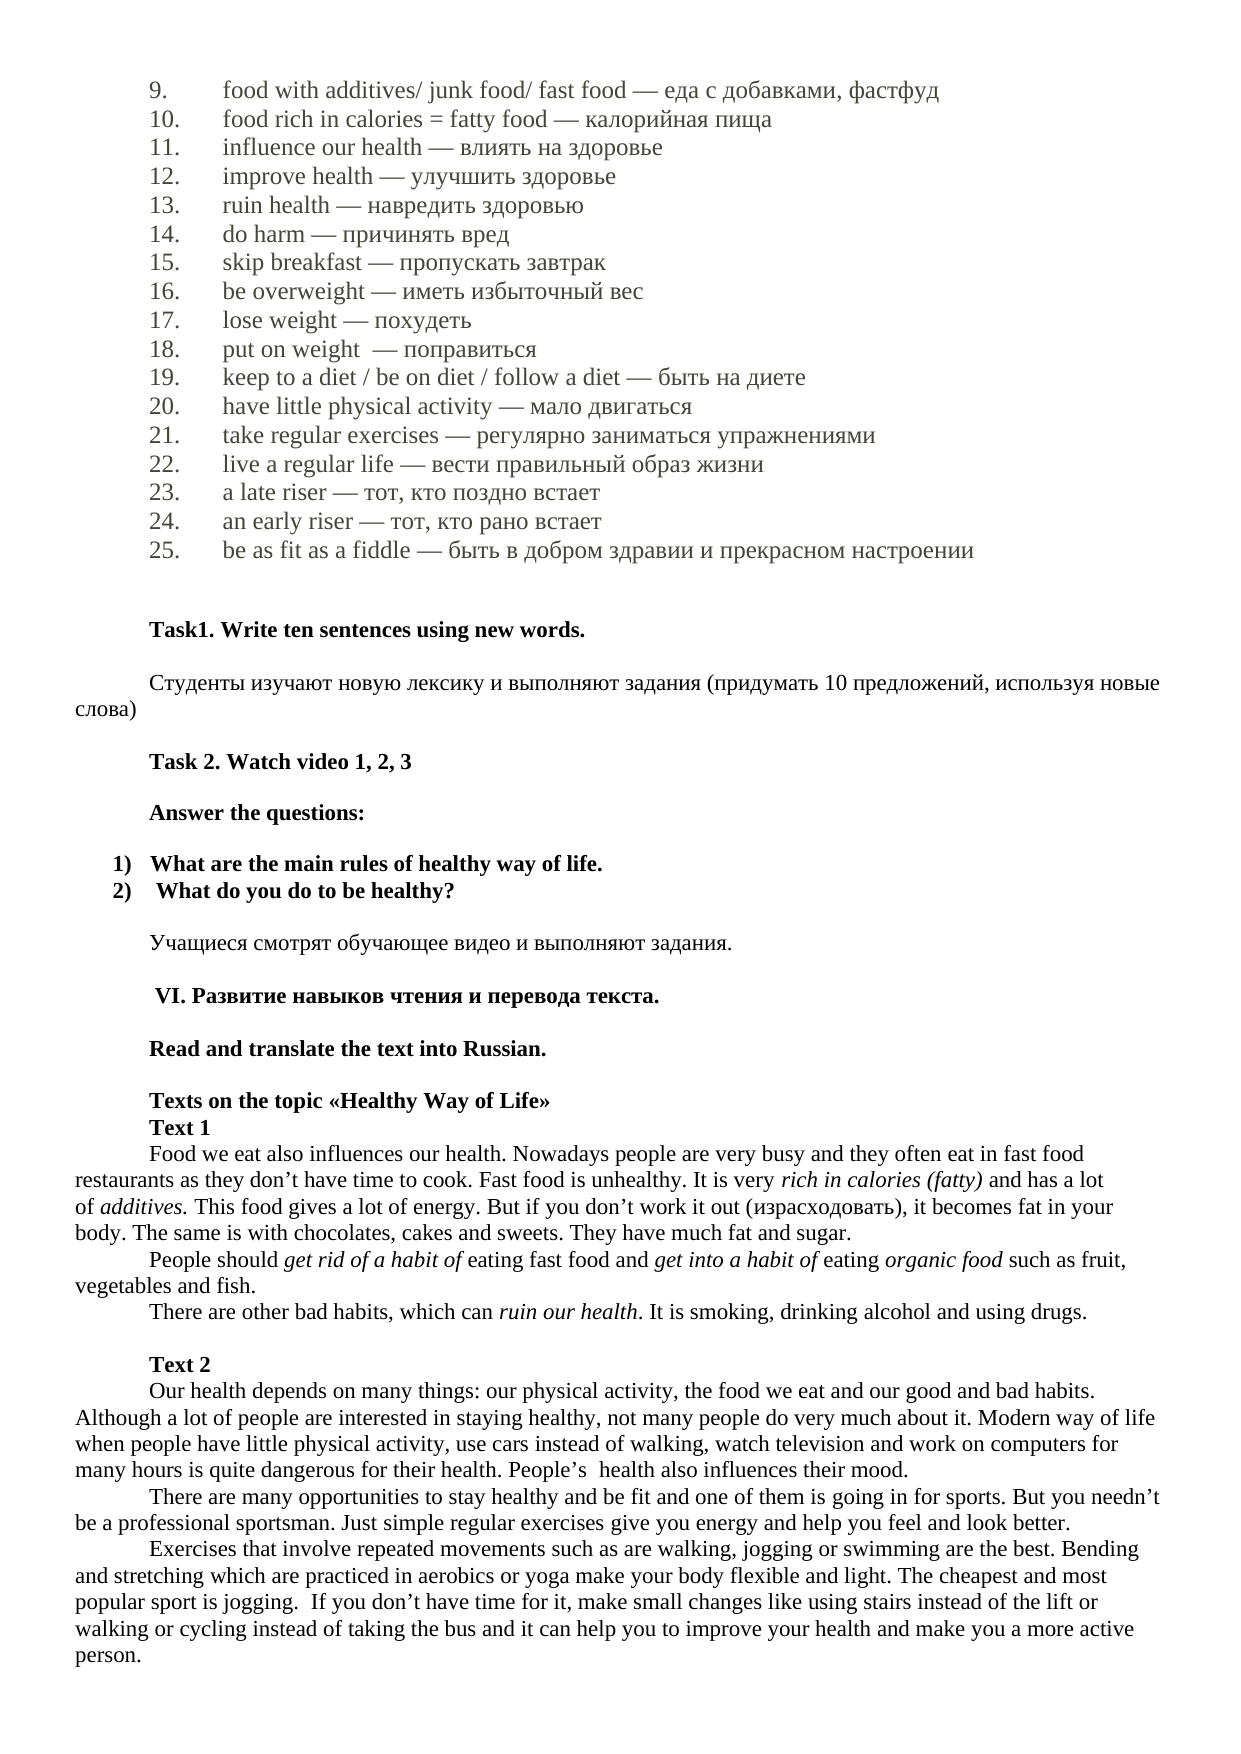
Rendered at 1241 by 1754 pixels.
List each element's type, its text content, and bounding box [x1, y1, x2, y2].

text Task 2. Watch video 1, 2, 3 [75, 748, 1165, 774]
list food with additives/ junk food/ fast food — еда с добавками, фастфуд [75, 75, 1165, 104]
text Exercises that involve repeated movements such as are walking, jogging or swimming are the best. Bending and stretching which are practiced in aerobics or yoga make your body flexible and light. The cheapest and most popular sport is jogging. If you don’t have time for it, make small changes like using stairs instead of the lift or walking or cycling instead of taking the bus and it can help you to improve your health and make you a more active person. [75, 1536, 1165, 1667]
list What are the main rules of healthy way of life. [112, 850, 1165, 877]
text Студенты изучают новую лексику и выполняют задания (придумать 10 предложений, используя новые слова) [75, 669, 1165, 722]
text There are many opportunities to stay healthy and be fit and one of them is going in for sports. But you needn’t be a professional sportsman. Just simple regular exercises give you energy and help you feel and look better. [75, 1483, 1165, 1536]
list influence our health — влиять на здоровье [75, 132, 1165, 161]
list be overweight — иметь избыточный вес [75, 276, 1165, 305]
list keep to a diet / be on diet / follow a diet — быть на диете [75, 362, 1165, 391]
list ruin health — навредить здоровью [75, 190, 1165, 219]
list food rich in calories = fatty food — калорийная пища [75, 104, 1165, 132]
text Text 2 [75, 1351, 1165, 1377]
list live a regular life — вести правильный образ жизни [75, 449, 1165, 477]
text People should get rid of a habit of eating fast food and get into a habit of eating organic food such as fruit, vegetables and fish. [75, 1246, 1165, 1298]
list do harm — причинять вред [75, 219, 1165, 247]
text Task1. Write ten sentences using new words. [75, 616, 1165, 643]
text There are other bad habits, which can ruin our health. It is smoking, drinking alcohol and using drugs. [75, 1298, 1165, 1325]
list have little physical activity — мало двигаться [75, 391, 1165, 420]
text Answer the questions: [75, 799, 1165, 826]
text VI. Развитие навыков чтения и перевода текста. [75, 982, 1165, 1008]
list be as fit as a fiddle — быть в добром здравии и прекрасном настроении [75, 535, 1165, 564]
list put on weight — поправиться [75, 334, 1165, 362]
text Texts on the topic «Healthy Way of Life» [75, 1087, 1165, 1114]
text Text 1 [75, 1114, 1165, 1140]
text Read and translate the text into Russian. [75, 1035, 1165, 1061]
list take regular exercises — регулярно заниматься упражнениями [75, 420, 1165, 449]
list a late riser — тот, кто поздно встает [75, 477, 1165, 506]
list an early riser — тот, кто рано встает [75, 506, 1165, 535]
list What do you do to be healthy? [112, 877, 1165, 903]
text Food we eat also influences our health. Nowadays people are very busy and they often eat in fast food restaurants as they don’t have time to cook. Fast food is unhealthy. It is very rich in calories (fatty) and has a lot of additives. This food gives a lot of energy. But if you don’t work it out (израсходовать), it becomes fat in your body. The same is with chocolates, cakes and sweets. They have much fat and sugar. [75, 1140, 1165, 1246]
list improve health — улучшить здоровье [75, 161, 1165, 190]
list lose weight — похудеть [75, 305, 1165, 334]
text Our health depends on many things: our physical activity, the food we eat and our good and bad habits. Although a lot of people are interested in staying healthy, not many people do very much about it. Modern way of life when people have little physical activity, use cars instead of walking, watch television and work on computers for many hours is quite dangerous for their health. People’s health also influences their mood. [75, 1377, 1165, 1483]
list skip breakfast — пропускать завтрак [75, 247, 1165, 276]
text Учащиеся смотрят обучающее видео и выполняют задания. [75, 929, 1165, 956]
